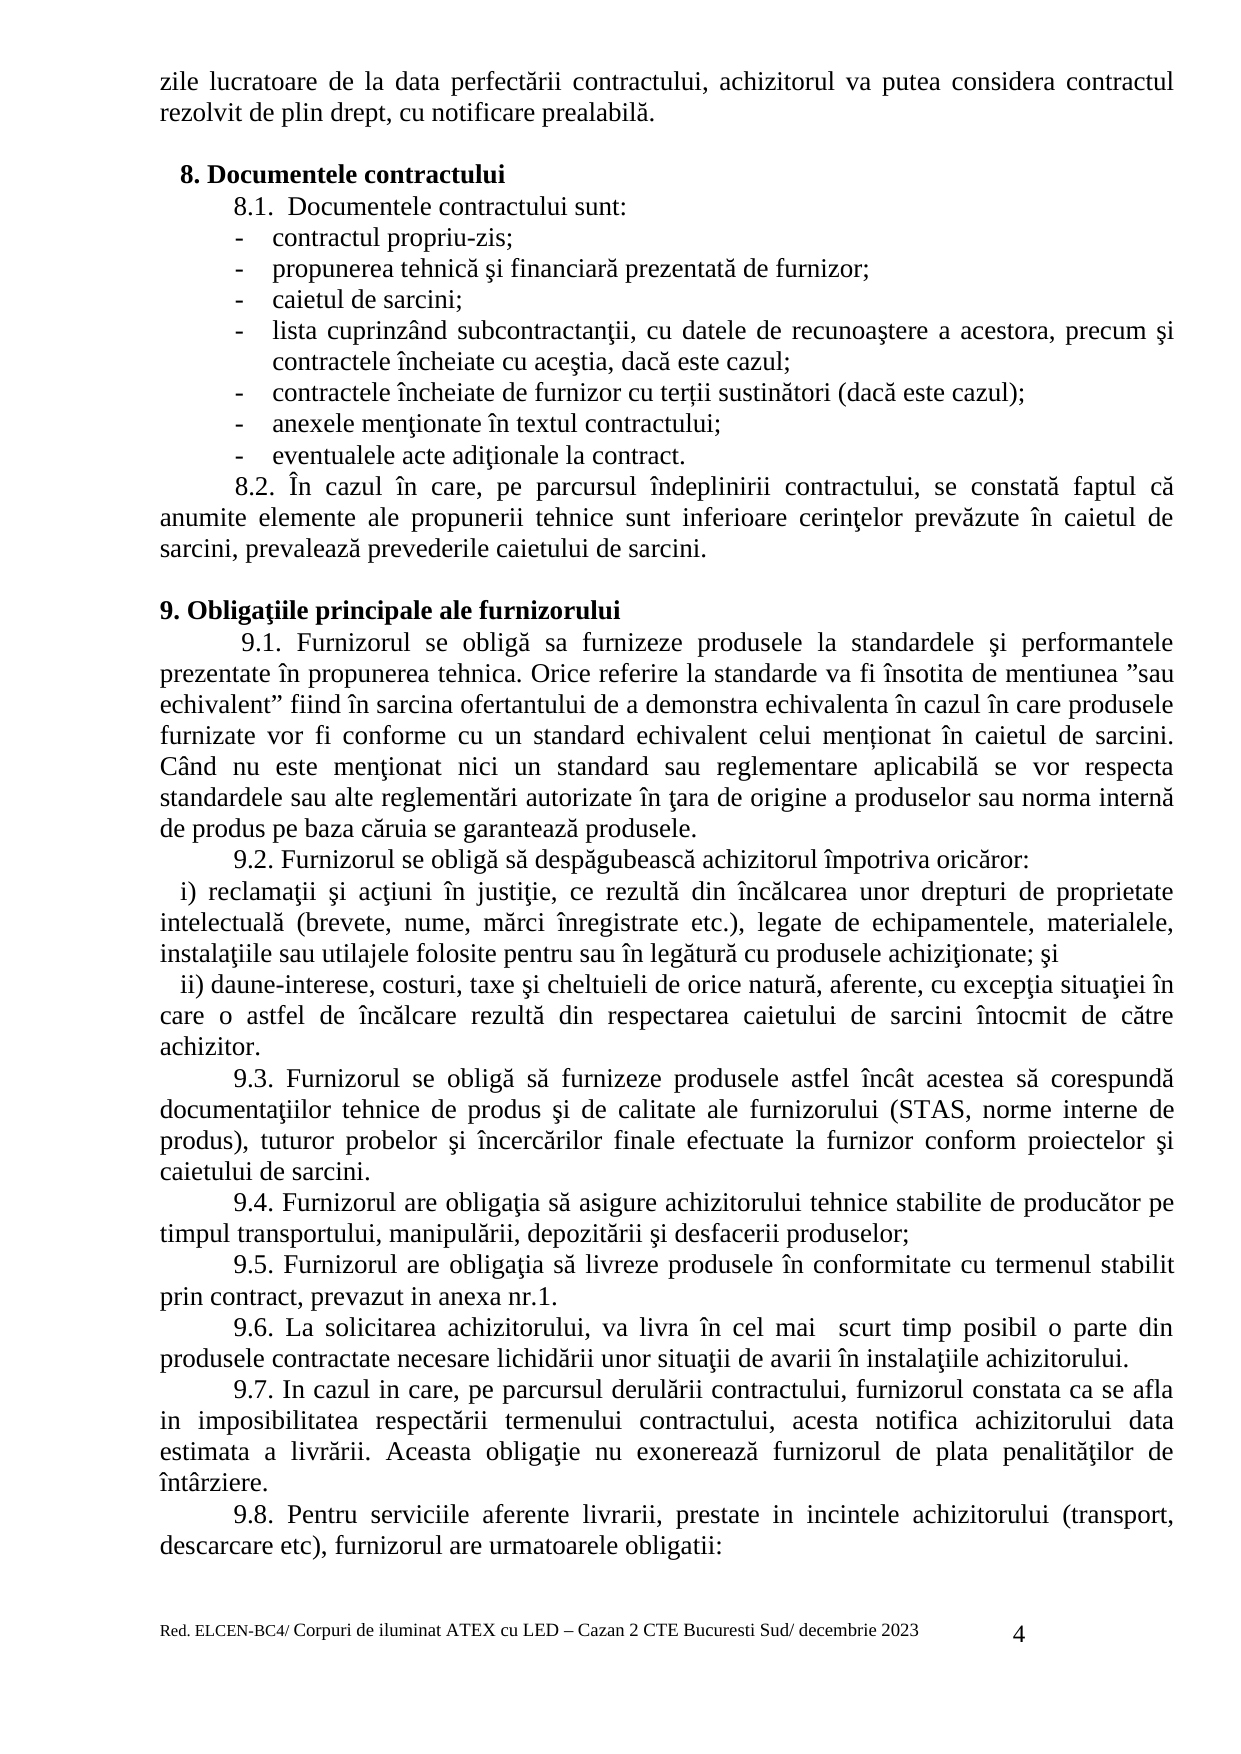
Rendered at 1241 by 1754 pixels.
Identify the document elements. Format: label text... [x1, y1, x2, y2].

text ii) daune-interese, costuri, taxe şi cheltuieli de orice natură, aferente, cu excepţia situaţiei în care o astfel de încălcare rezultă din respectarea caietului de sarcini întocmit de către achizitor. [159, 968, 1175, 1062]
text 9.4. Furnizorul are obligaţia să asigure achizitorului tehnice stabilite de producător pe timpul transportului, manipulării, depozitării şi desfacerii produselor; [159, 1186, 1175, 1248]
text 8.1. Documentele contractului sunt: [159, 189, 1175, 221]
text 9.7. In cazul in care, pe parcursul derulării contractului, furnizorul constata ca se afla in imposibilitatea respectării termenului contractului, acesta notifica achizitorului data estimata a livrării. Aceasta obligaţie nu exonerează furnizorul de plata penalităţilor de întârziere. [159, 1373, 1175, 1498]
list contractele încheiate de furnizor cu terții sustinători (dacă este cazul); [234, 376, 1175, 408]
text 9.5. Furnizorul are obligaţia să livreze produsele în conformitate cu termenul stabilit prin contract, prevazut in anexa nr.1. [159, 1248, 1175, 1311]
list contractul propriu-zis; [234, 221, 1175, 252]
text 9. Obligaţiile principale ale furnizorului [159, 594, 1175, 626]
text 9.3. Furnizorul se obligă să furnizeze produsele astfel încât acestea să corespundă documentaţiilor tehnice de produs şi de calitate ale furnizorului (STAS, norme interne de produs), tuturor probelor şi încercărilor finale efectuate la furnizor conform proiectelor şi caietului de sarcini. [159, 1062, 1175, 1186]
text 8. Documentele contractului [159, 158, 1175, 189]
list caietul de sarcini; [234, 283, 1175, 314]
list lista cuprinzând subcontractanţii, cu datele de recunoaştere a acestora, precum şi contractele încheiate cu aceştia, dacă este cazul; [234, 314, 1175, 376]
list propunerea tehnică şi financiară prezentată de furnizor; [234, 252, 1175, 283]
text 9.8. Pentru serviciile aferente livrarii, prestate in incintele achizitorului (transport, descarcare etc), furnizorul are urmatoarele obligatii: [159, 1498, 1175, 1560]
text 8.2. În cazul în care, pe parcursul îndeplinirii contractului, se constată faptul că anumite elemente ale propunerii tehnice sunt inferioare cerinţelor prevăzute în caietul de sarcini, prevalează prevederile caietului de sarcini. [159, 470, 1175, 563]
text i) reclamaţii şi acţiuni în justiţie, ce rezultă din încălcarea unor drepturi de proprietate intelectuală (brevete, nume, mărci înregistrate etc.), legate de echipamentele, materialele, instalaţiile sau utilajele folosite pentru sau în legătură cu produsele achiziţionate; şi [159, 875, 1175, 968]
text 9.2. Furnizorul se obligă să despăgubească achizitorul împotriva oricăror: [159, 844, 1175, 875]
list anexele menţionate în textul contractului; [234, 408, 1175, 439]
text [159, 65, 1175, 127]
text 9.6. La solicitarea achizitorului, va livra în cel mai scurt timp posibil o parte din produsele contractate necesare lichidării unor situaţii de avarii în instalaţiile achizitorului. [159, 1311, 1175, 1373]
text 9.1. Furnizorul se obligă sa furnizeze produsele la standardele şi performantele prezentate în propunerea tehnica. Orice referire la standarde va fi însotita de mentiunea ”sau echivalent” fiind în sarcina ofertantului de a demonstra echivalenta în cazul în care produsele furnizate vor fi conforme cu un standard echivalent celui menționat în caietul de sarcini. Când nu este menţionat nici un standard sau reglementare aplicabilă se vor respecta standardele sau alte reglementări autorizate în ţara de origine a produselor sau norma internă de produs pe baza căruia se garantează produsele. [159, 626, 1175, 844]
list eventualele acte adiţionale la contract. [234, 439, 1175, 470]
